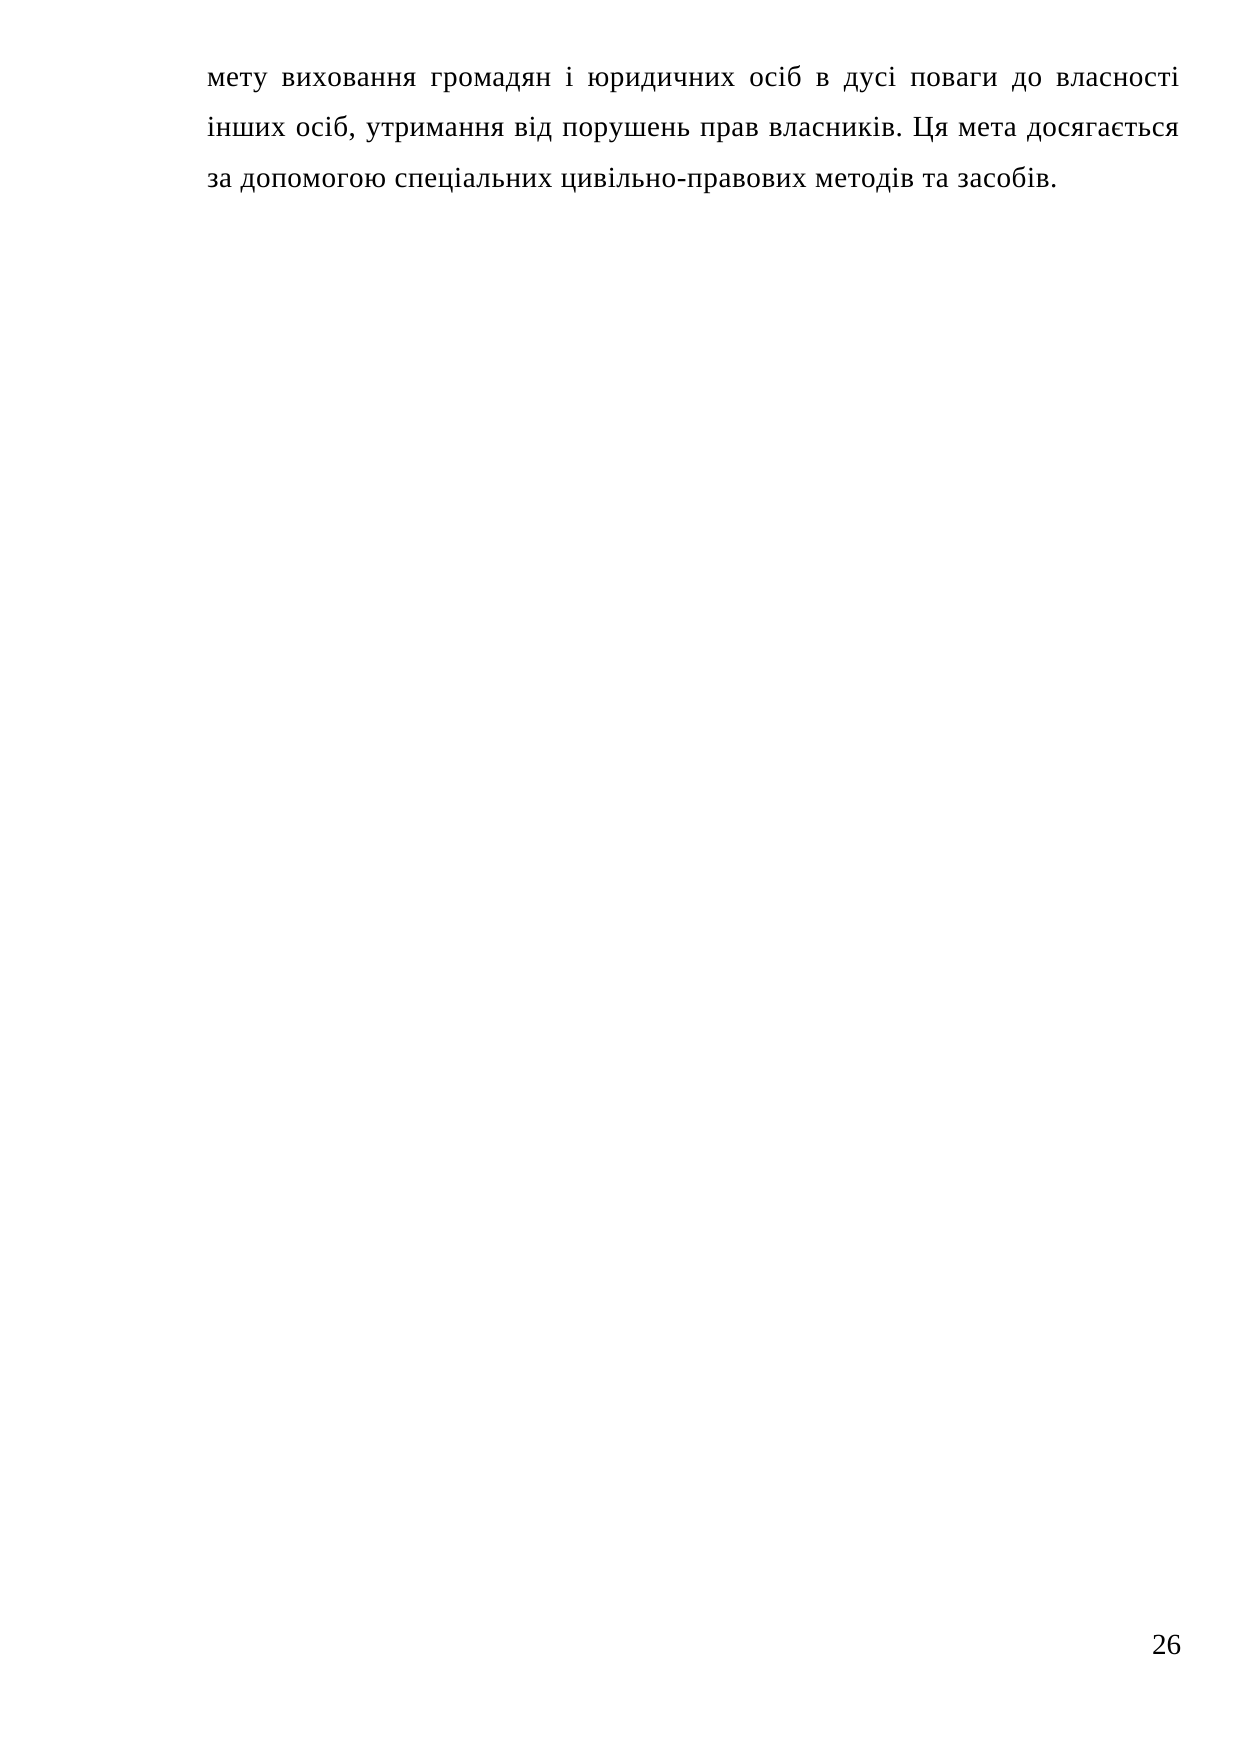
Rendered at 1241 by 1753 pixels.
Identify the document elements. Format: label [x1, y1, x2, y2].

text [207, 59, 1181, 193]
